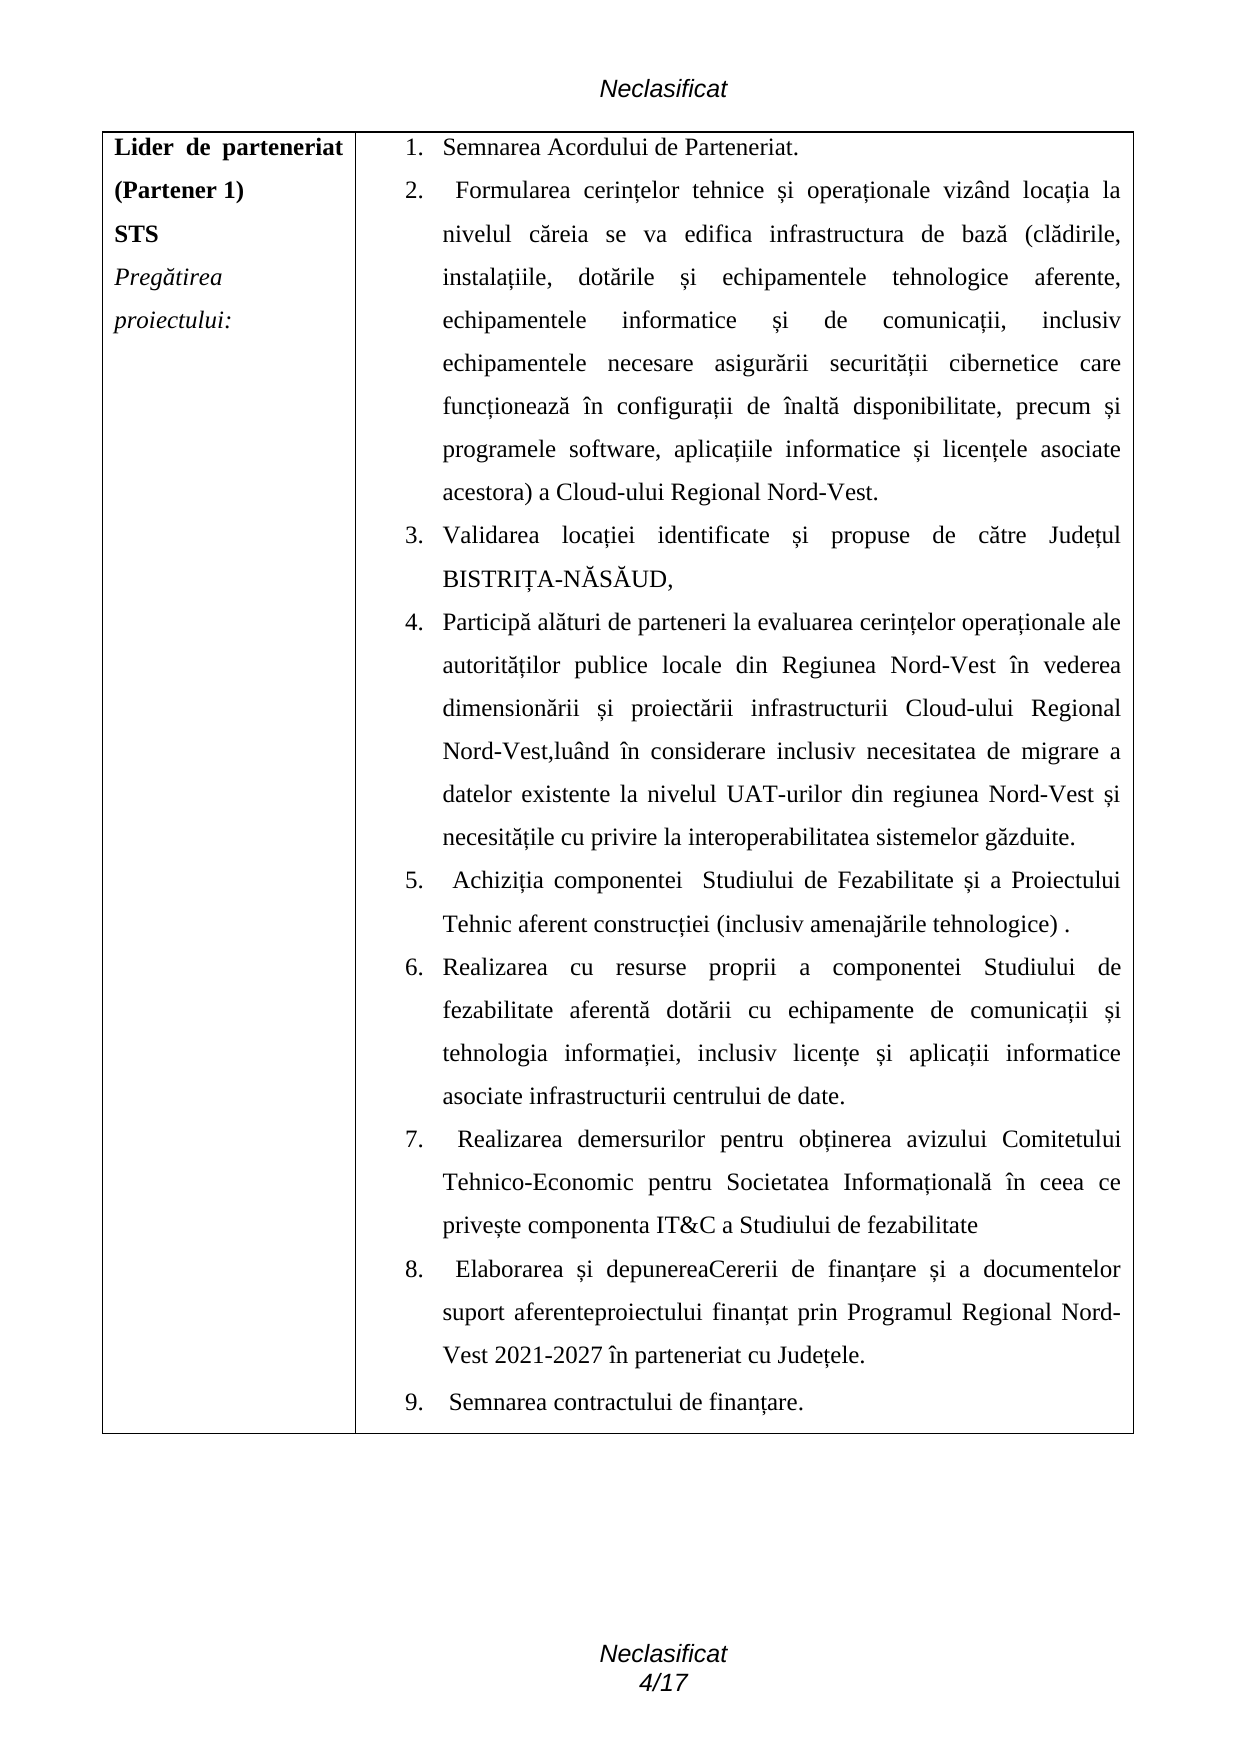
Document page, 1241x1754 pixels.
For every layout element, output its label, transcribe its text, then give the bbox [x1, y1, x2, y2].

table_cell Lider de parteneriat (Partener 1) STS Pregătirea proiectului: [103, 133, 355, 1433]
table_cell Semnarea Acordului de Parteneriat. Formularea cerințelor tehnice și operaționale vizând locația la nivelul căreia se va edifica infrastructura de bază (clădirile, instalațiile, dotările și echipamentele tehnologice aferente, echipamentele informatice și de comunicații, inclusiv echipamentele necesare asigurării securității cibernetice care funcționează în configurații de înaltă disponibilitate, precum și programele software, aplicațiile informatice și licențele asociate acestora) a Cloud-ului Regional Nord-Vest. Validarea locației identificate și propuse de către Județul BISTRIȚA-NĂSĂUD, Participă alături de parteneri la evaluarea cerințelor operaționale ale autorităților publice locale din Regiunea Nord-Vest în vederea dimensionării și proiectării infrastructurii Cloud-ului Regional Nord-Vest,luând în considerare inclusiv necesitatea de migrare a datelor existente la nivelul UAT-urilor din regiunea Nord-Vest și necesitățile cu privire la interoperabilitatea sistemelor găzduite. Achiziția componentei Studiului de Fezabilitate și a Proiectului Tehnic aferent construcției (inclusiv amenajările tehnologice) . Realizarea cu resurse proprii a componentei Studiului de fezabilitate aferentă dotării cu echipamente de comunicații și tehnologia informației, inclusiv licențe și aplicații informatice asociate infrastructurii centrului de date. Realizarea demersurilor pentru obținerea avizului Comitetului Tehnico-Economic pentru Societatea Informațională în ceea ce privește componenta IT&C a Studiului de fezabilitate Elaborarea și depunereaCererii de finanțare și a documentelor suport aferenteproiectului finanțat prin Programul Regional Nord-Vest 2021-2027 în parteneriat cu Județele. Semnarea contractului de finanțare. [356, 133, 1133, 1433]
